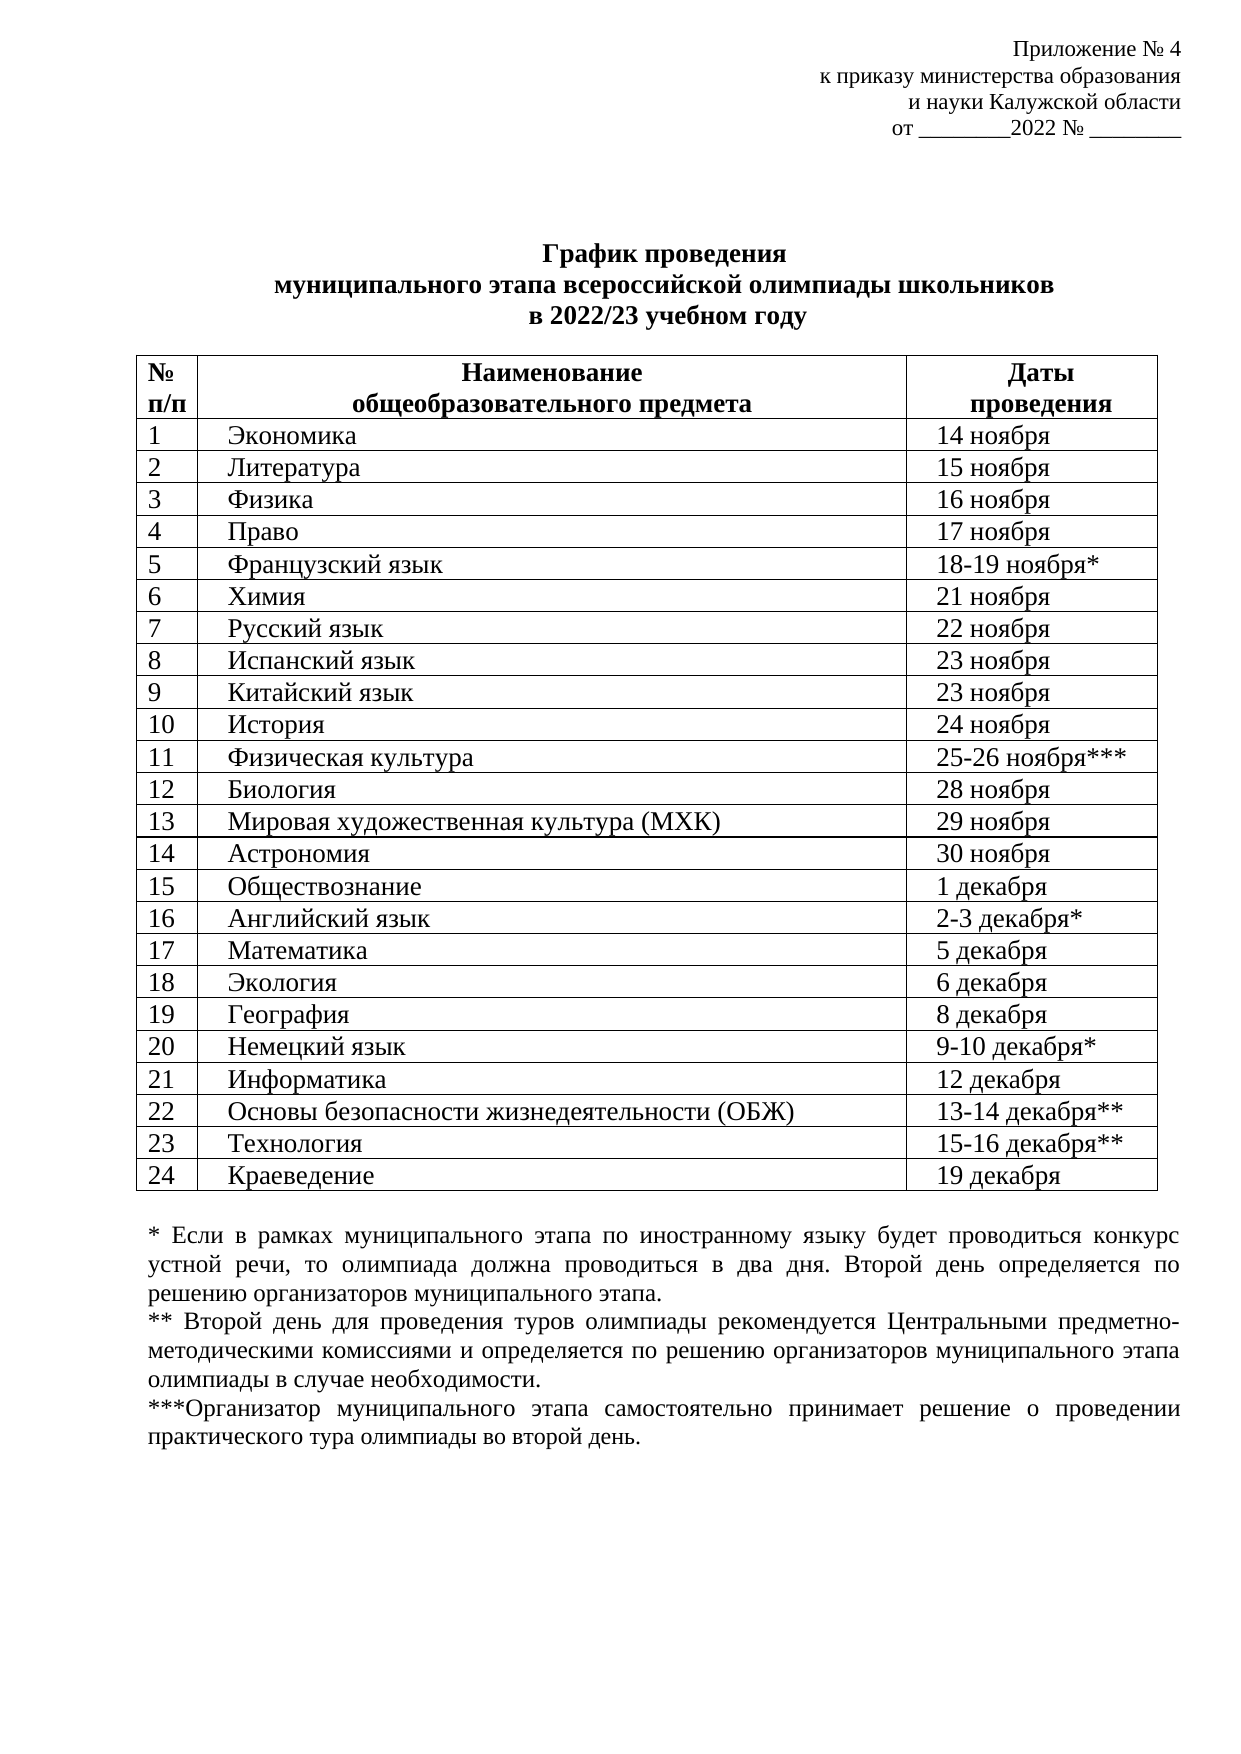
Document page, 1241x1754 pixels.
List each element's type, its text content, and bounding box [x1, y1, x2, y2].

table_cell Право [198, 516, 906, 547]
table_cell 1 [137, 419, 197, 450]
table_cell Обществознание [198, 870, 906, 901]
table_cell Французский язык [198, 548, 906, 579]
table_cell 8 декабря [907, 998, 1157, 1029]
table_cell 14 ноября [907, 419, 1157, 450]
table_cell Испанский язык [198, 644, 906, 675]
table_cell Биология [198, 773, 906, 804]
table_cell 23 ноября [907, 676, 1157, 708]
text и науки Калужской области [148, 88, 1181, 114]
table_cell 5 декабря [907, 934, 1157, 965]
table_cell 15 [137, 870, 197, 901]
table_cell 7 [137, 612, 197, 643]
table_cell 1 декабря [907, 870, 1157, 901]
table_cell 24 [137, 1159, 197, 1190]
table_cell 9-10 декабря* [907, 1031, 1157, 1062]
table_cell 12 декабря [907, 1063, 1157, 1094]
table_cell 18-19 ноября* [907, 548, 1157, 579]
table_cell 12 [137, 773, 197, 804]
table_cell 6 [137, 580, 197, 611]
text в 2022/23 учебном году [148, 299, 1181, 331]
table_cell Химия [198, 580, 906, 611]
table_cell 8 [137, 644, 197, 675]
text * Если в рамках муниципального этапа по иностранному языку будет проводиться конкурс устной речи, то олимпиада должна проводиться в два дня. Второй день определяется по решению организаторов муниципального этапа. [148, 1220, 1181, 1306]
text Приложение № 4 [148, 35, 1181, 62]
table_cell Математика [198, 934, 906, 965]
table_cell 24 ноября [907, 709, 1157, 740]
table_cell 16 ноября [907, 483, 1157, 514]
table_cell 21 ноября [907, 580, 1157, 611]
table_cell 4 [137, 516, 197, 547]
table_cell Информатика [198, 1063, 906, 1094]
table_cell 11 [137, 741, 197, 772]
table_cell 22 [137, 1095, 197, 1126]
text ** Второй день для проведения туров олимпиады рекомендуется Центральными предметно-методическими комиссиями и определяется по решению организаторов муниципального этапа олимпиады в случае необходимости. [148, 1306, 1181, 1393]
table_cell Литература [198, 451, 906, 482]
table_header № п/п [137, 356, 197, 418]
table_cell Немецкий язык [198, 1031, 906, 1062]
table_cell 13 [137, 805, 197, 836]
table_cell 14 [137, 838, 197, 868]
text ***Организатор муниципального этапа самостоятельно принимает решение о проведении практического тура олимпиады во второй день. [148, 1393, 1181, 1450]
table_cell 28 ноября [907, 773, 1157, 804]
table_cell 17 ноября [907, 516, 1157, 547]
text муниципального этапа всероссийской олимпиады школьников [148, 268, 1181, 299]
table_cell 16 [137, 902, 197, 933]
table_cell 15-16 декабря** [907, 1127, 1157, 1158]
table_cell 2 [137, 451, 197, 482]
table_cell Английский язык [198, 902, 906, 933]
table_cell 30 ноября [907, 838, 1157, 868]
table_cell 5 [137, 548, 197, 579]
table_cell 23 [137, 1127, 197, 1158]
table_cell Экономика [198, 419, 906, 450]
table_cell 15 ноября [907, 451, 1157, 482]
table_cell Технология [198, 1127, 906, 1158]
table_cell Физика [198, 483, 906, 514]
table_cell Китайский язык [198, 676, 906, 708]
text к приказу министерства образования [148, 62, 1181, 88]
table_cell Физическая культура [198, 741, 906, 772]
table_cell 23 ноября [907, 644, 1157, 675]
table_cell 6 декабря [907, 966, 1157, 997]
text График проведения [148, 237, 1181, 268]
table_cell 20 [137, 1031, 197, 1062]
table_cell Русский язык [198, 612, 906, 643]
table_cell Основы безопасности жизнедеятельности (ОБЖ) [198, 1095, 906, 1126]
table_cell 13-14 декабря** [907, 1095, 1157, 1126]
table_cell Экология [198, 966, 906, 997]
table_header Даты проведения [907, 356, 1157, 418]
table_cell Мировая художественная культура (МХК) [198, 805, 906, 836]
table_cell 25-26 ноября*** [907, 741, 1157, 772]
table_cell История [198, 709, 906, 740]
table_cell 18 [137, 966, 197, 997]
table_cell 9 [137, 676, 197, 708]
table_cell 17 [137, 934, 197, 965]
text от ________2022 № ________ [148, 114, 1181, 141]
table_cell 2-3 декабря* [907, 902, 1157, 933]
table_cell 21 [137, 1063, 197, 1094]
table_cell 19 декабря [907, 1159, 1157, 1190]
table_cell География [198, 998, 906, 1029]
table_header Наименование общеобразовательного предмета [198, 356, 906, 418]
table_cell 3 [137, 483, 197, 514]
table_cell 22 ноября [907, 612, 1157, 643]
table_cell Краеведение [198, 1159, 906, 1190]
table_cell 10 [137, 709, 197, 740]
table_cell 29 ноября [907, 805, 1157, 836]
table_cell 19 [137, 998, 197, 1029]
table_cell Астрономия [198, 838, 906, 868]
